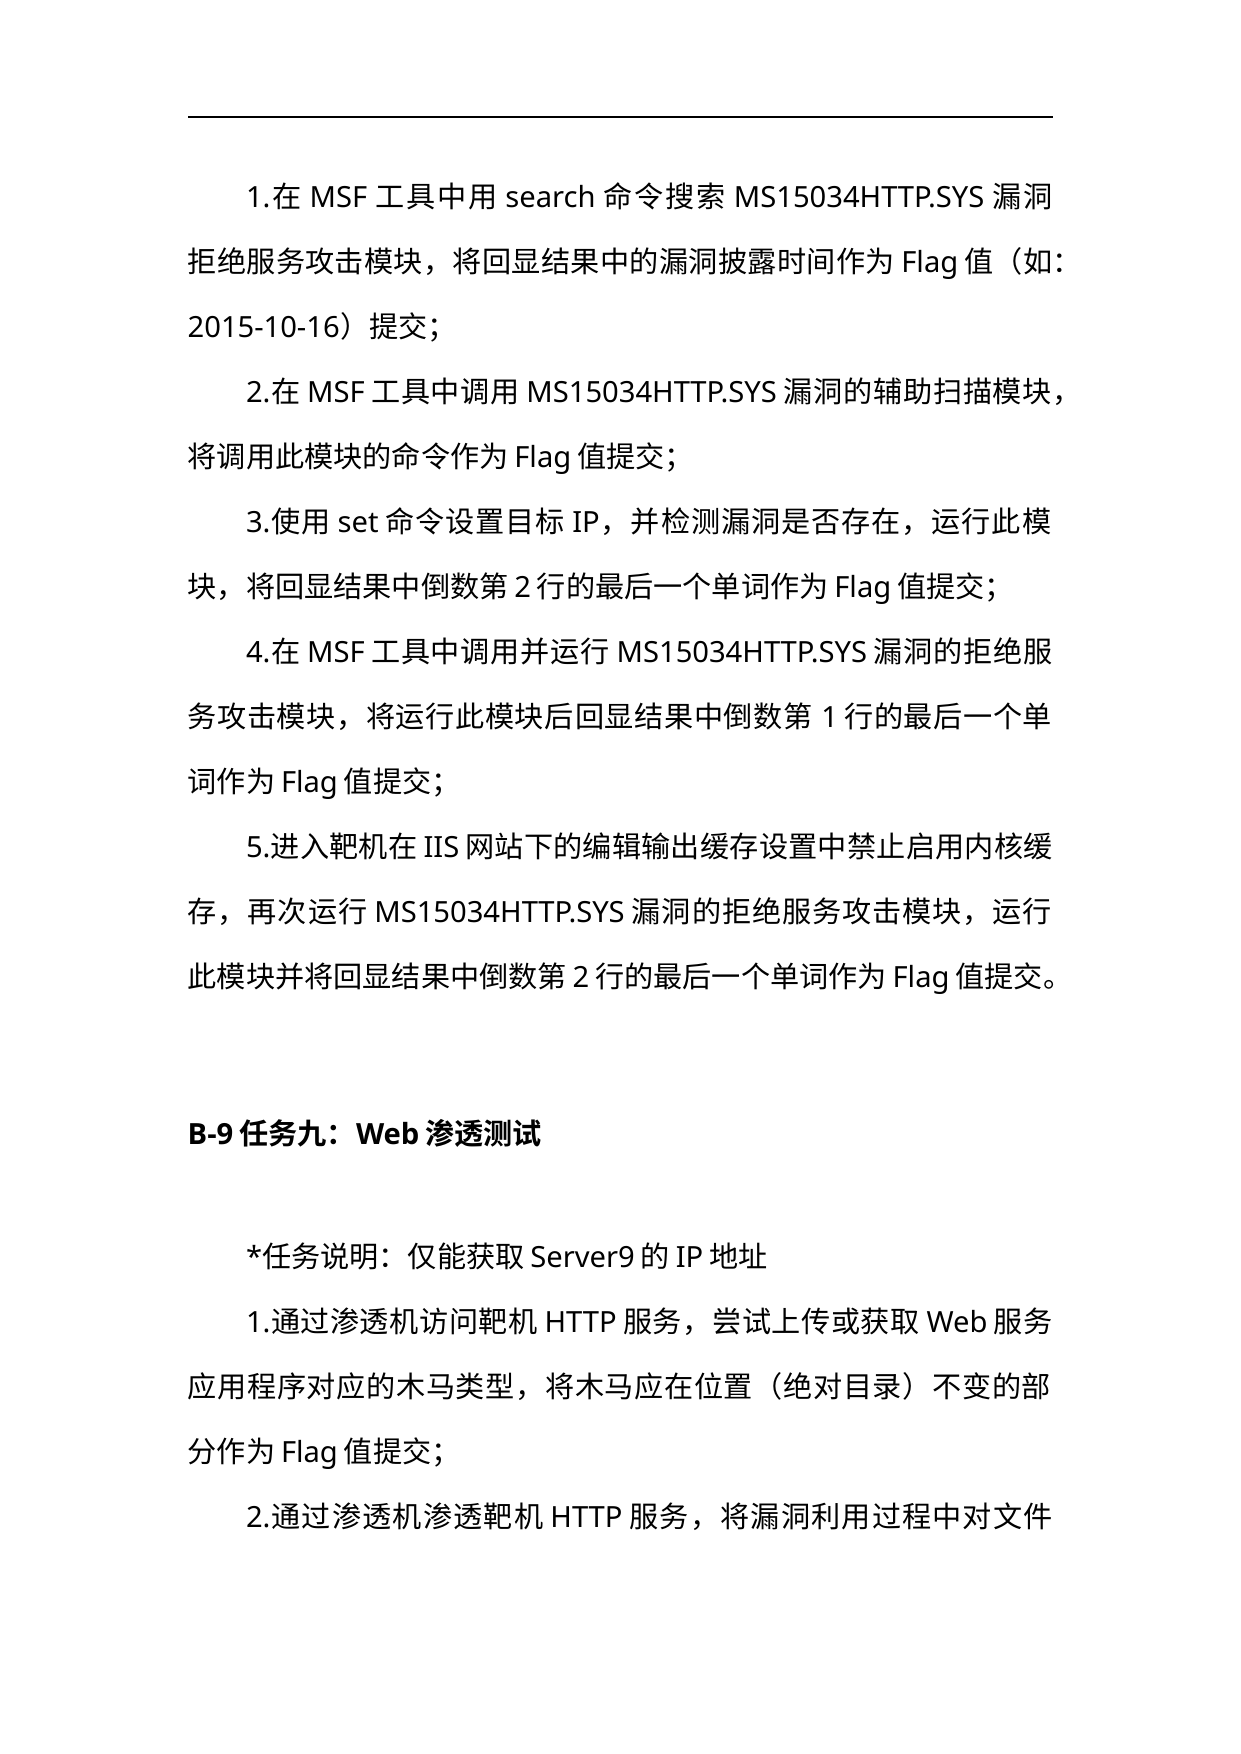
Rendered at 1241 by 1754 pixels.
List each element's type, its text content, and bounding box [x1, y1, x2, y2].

text 2.在MSF工具中调用MS15034HTTP.SYS漏洞的辅助扫描模块，将调用此模块的命令作为Flag值提交； [187, 357, 1053, 487]
text 1.在MSF工具中用search命令搜索MS15034HTTP.SYS漏洞拒绝服务攻击模块，将回显结果中的漏洞披露时间作为Flag值（如：2015-10-16）提交； [187, 162, 1053, 357]
text *任务说明：仅能获取Server9的IP地址 [187, 1222, 1053, 1287]
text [187, 1482, 1053, 1547]
text 1.通过渗透机访问靶机HTTP服务，尝试上传或获取Web服务应用程序对应的木马类型，将木马应在位置（绝对目录）不变的部分作为Flag值提交； [187, 1287, 1053, 1482]
text 5.进入靶机在IIS网站下的编辑输出缓存设置中禁止启用内核缓存，再次运行MS15034HTTP.SYS漏洞的拒绝服务攻击模块，运行此模块并将回显结果中倒数第2行的最后一个单词作为Flag值提交。 [187, 812, 1053, 1007]
text 4.在MSF工具中调用并运行MS15034HTTP.SYS漏洞的拒绝服务攻击模块，将运行此模块后回显结果中倒数第1行的最后一个单词作为Flag值提交； [187, 617, 1053, 812]
subtitle B-9任务九：Web渗透测试 [187, 1099, 1053, 1164]
text 3.使用set命令设置目标IP，并检测漏洞是否存在，运行此模块，将回显结果中倒数第2行的最后一个单词作为Flag值提交； [187, 487, 1053, 617]
